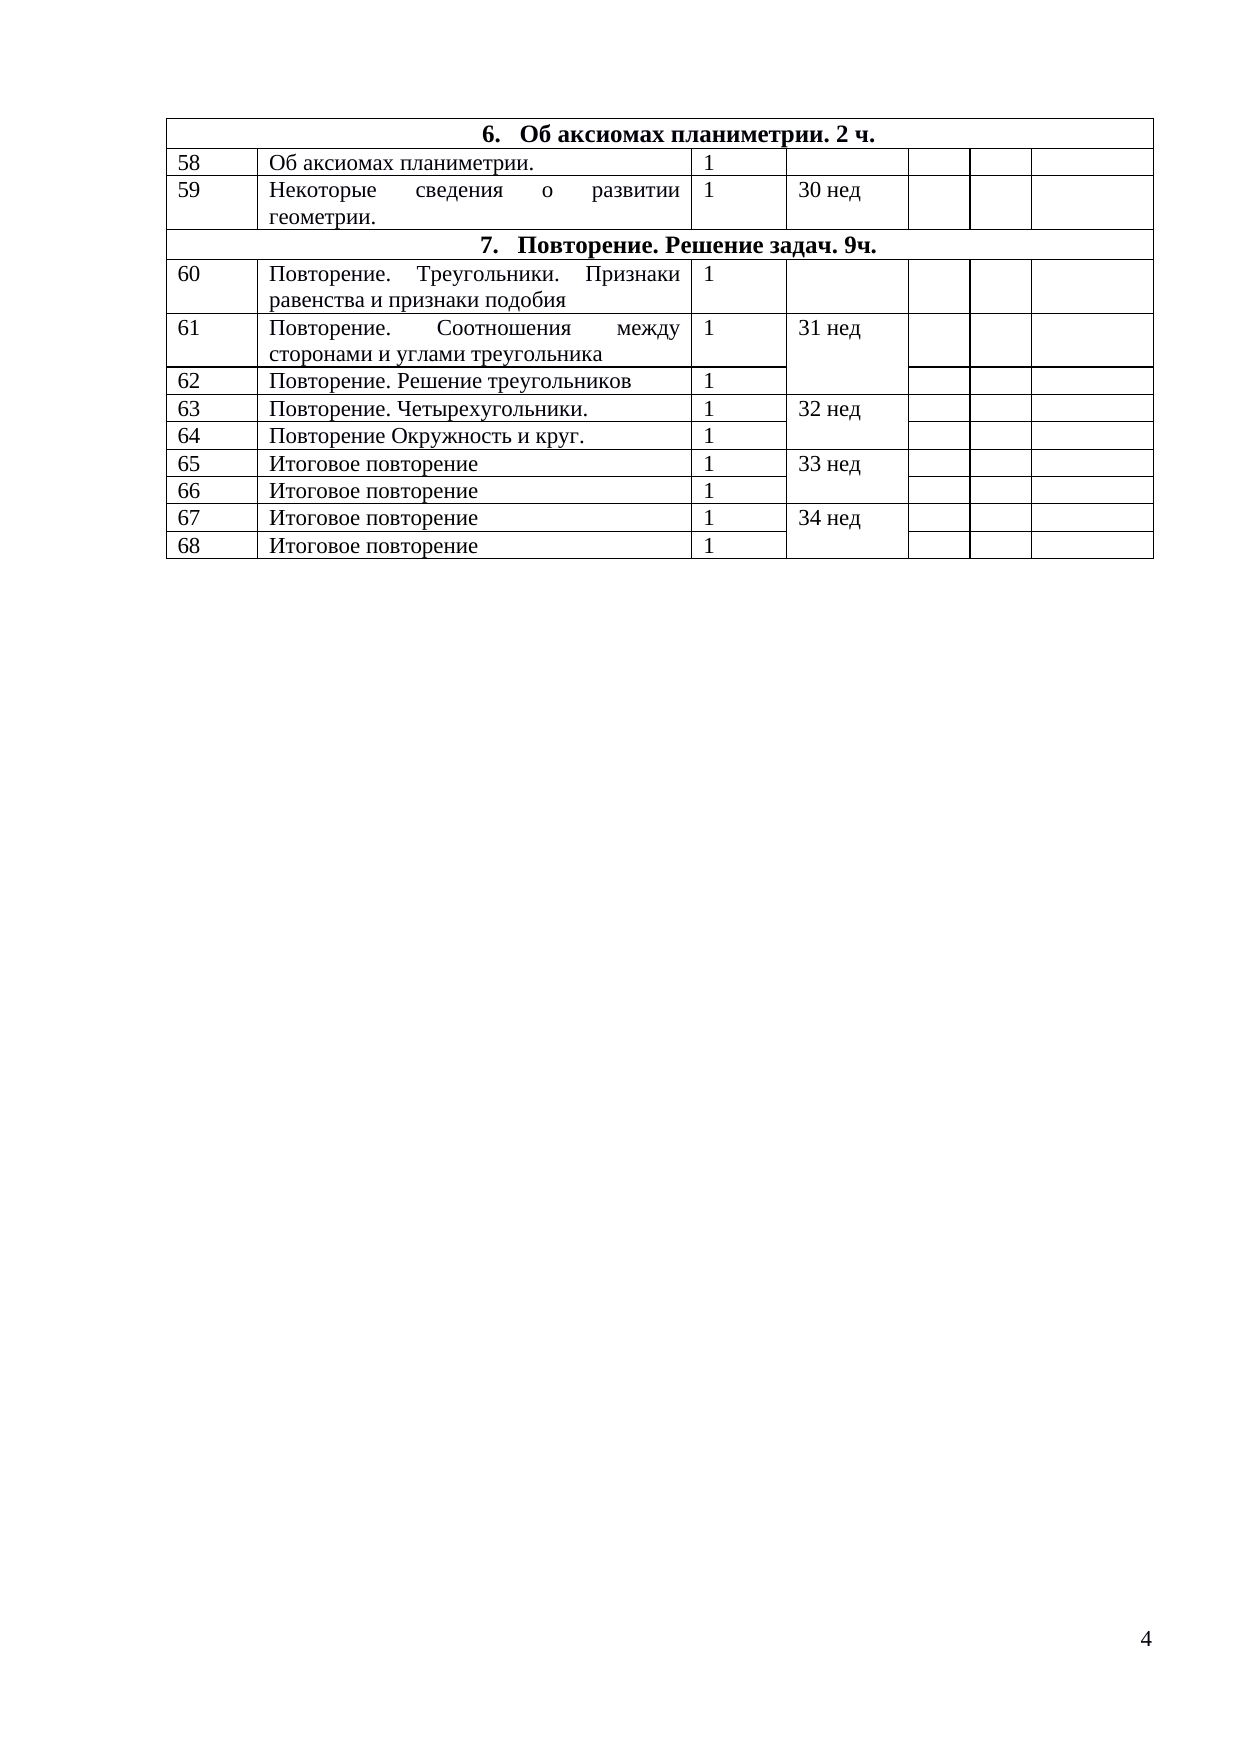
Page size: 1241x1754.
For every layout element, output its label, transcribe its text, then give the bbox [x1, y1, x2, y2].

table_cell [971, 149, 1031, 175]
table_cell 60 [167, 260, 257, 313]
table_cell [909, 395, 969, 421]
table_cell 1 [692, 368, 786, 394]
table_cell 31 нед [787, 314, 908, 394]
table_cell [909, 422, 969, 448]
table_cell Повторение. Решение треугольников [258, 368, 691, 394]
table_cell [1032, 149, 1153, 175]
table_cell 1 [692, 176, 786, 229]
table_cell 59 [167, 176, 257, 229]
table_cell Повторение. Четырехугольники. [258, 395, 691, 421]
table_cell 1 [692, 477, 786, 503]
table_cell [971, 368, 1031, 394]
table_cell Итоговое повторение [258, 450, 691, 476]
table_cell [971, 260, 1031, 313]
table_cell [1032, 314, 1153, 366]
table_cell Некоторые сведения о развитии геометрии. [258, 176, 691, 229]
table_cell 58 [167, 149, 257, 175]
table_cell Итоговое повторение [258, 504, 691, 531]
table_cell [1032, 176, 1153, 229]
table_cell [909, 532, 969, 558]
table_cell 1 [692, 504, 786, 531]
table_cell Итоговое повторение [258, 532, 691, 558]
table_cell 1 [692, 395, 786, 421]
table_cell [909, 176, 969, 229]
table_cell 30 нед [787, 176, 908, 229]
table_cell [909, 450, 969, 476]
table_cell 1 [692, 149, 786, 175]
table_cell Повторение. Решение задач. 9ч. [167, 230, 1153, 259]
table_cell Повторение. Треугольники. Признаки равенства и признаки подобия [258, 260, 691, 313]
table_cell 33 нед [787, 450, 908, 503]
table_cell 61 [167, 314, 257, 366]
table_cell [971, 395, 1031, 421]
table_cell Итоговое повторение [258, 477, 691, 503]
table_cell [971, 176, 1031, 229]
table_cell 68 [167, 532, 257, 558]
table_cell 63 [167, 395, 257, 421]
table_cell 65 [167, 450, 257, 476]
table_cell [1032, 450, 1153, 476]
table_cell [971, 532, 1031, 558]
table_cell Об аксиомах планиметрии. 2 ч. [167, 119, 1153, 148]
table_cell [1032, 395, 1153, 421]
table_cell [909, 504, 969, 531]
table_cell Об аксиомах планиметрии. [258, 149, 691, 175]
table_cell 32 нед [787, 395, 908, 448]
table_cell [1032, 422, 1153, 448]
table_cell [971, 450, 1031, 476]
table_cell 67 [167, 504, 257, 531]
table_cell Повторение Окружность и круг. [258, 422, 691, 448]
table_cell 64 [167, 422, 257, 448]
table_cell [1032, 532, 1153, 558]
table_cell [1032, 260, 1153, 313]
table_cell [1032, 477, 1153, 503]
table_cell [909, 149, 969, 175]
table_cell Повторение. Соотношения между сторонами и углами треугольника [258, 314, 691, 366]
table_cell [787, 260, 908, 313]
table_cell [971, 422, 1031, 448]
table_cell 1 [692, 422, 786, 448]
table_cell [1032, 368, 1153, 394]
table_cell [909, 314, 969, 366]
table_cell 1 [692, 532, 786, 558]
table_cell [909, 260, 969, 313]
table_cell 62 [167, 368, 257, 394]
table_cell 1 [692, 314, 786, 366]
table_cell 1 [692, 260, 786, 313]
table_cell [971, 314, 1031, 366]
table_cell [971, 477, 1031, 503]
table_cell 66 [167, 477, 257, 503]
table_cell [1032, 504, 1153, 531]
table_cell 34 нед [787, 504, 908, 558]
table_cell 1 [692, 450, 786, 476]
table_cell [909, 368, 969, 394]
table_cell [909, 477, 969, 503]
table_cell [787, 149, 908, 175]
table_cell [971, 504, 1031, 531]
